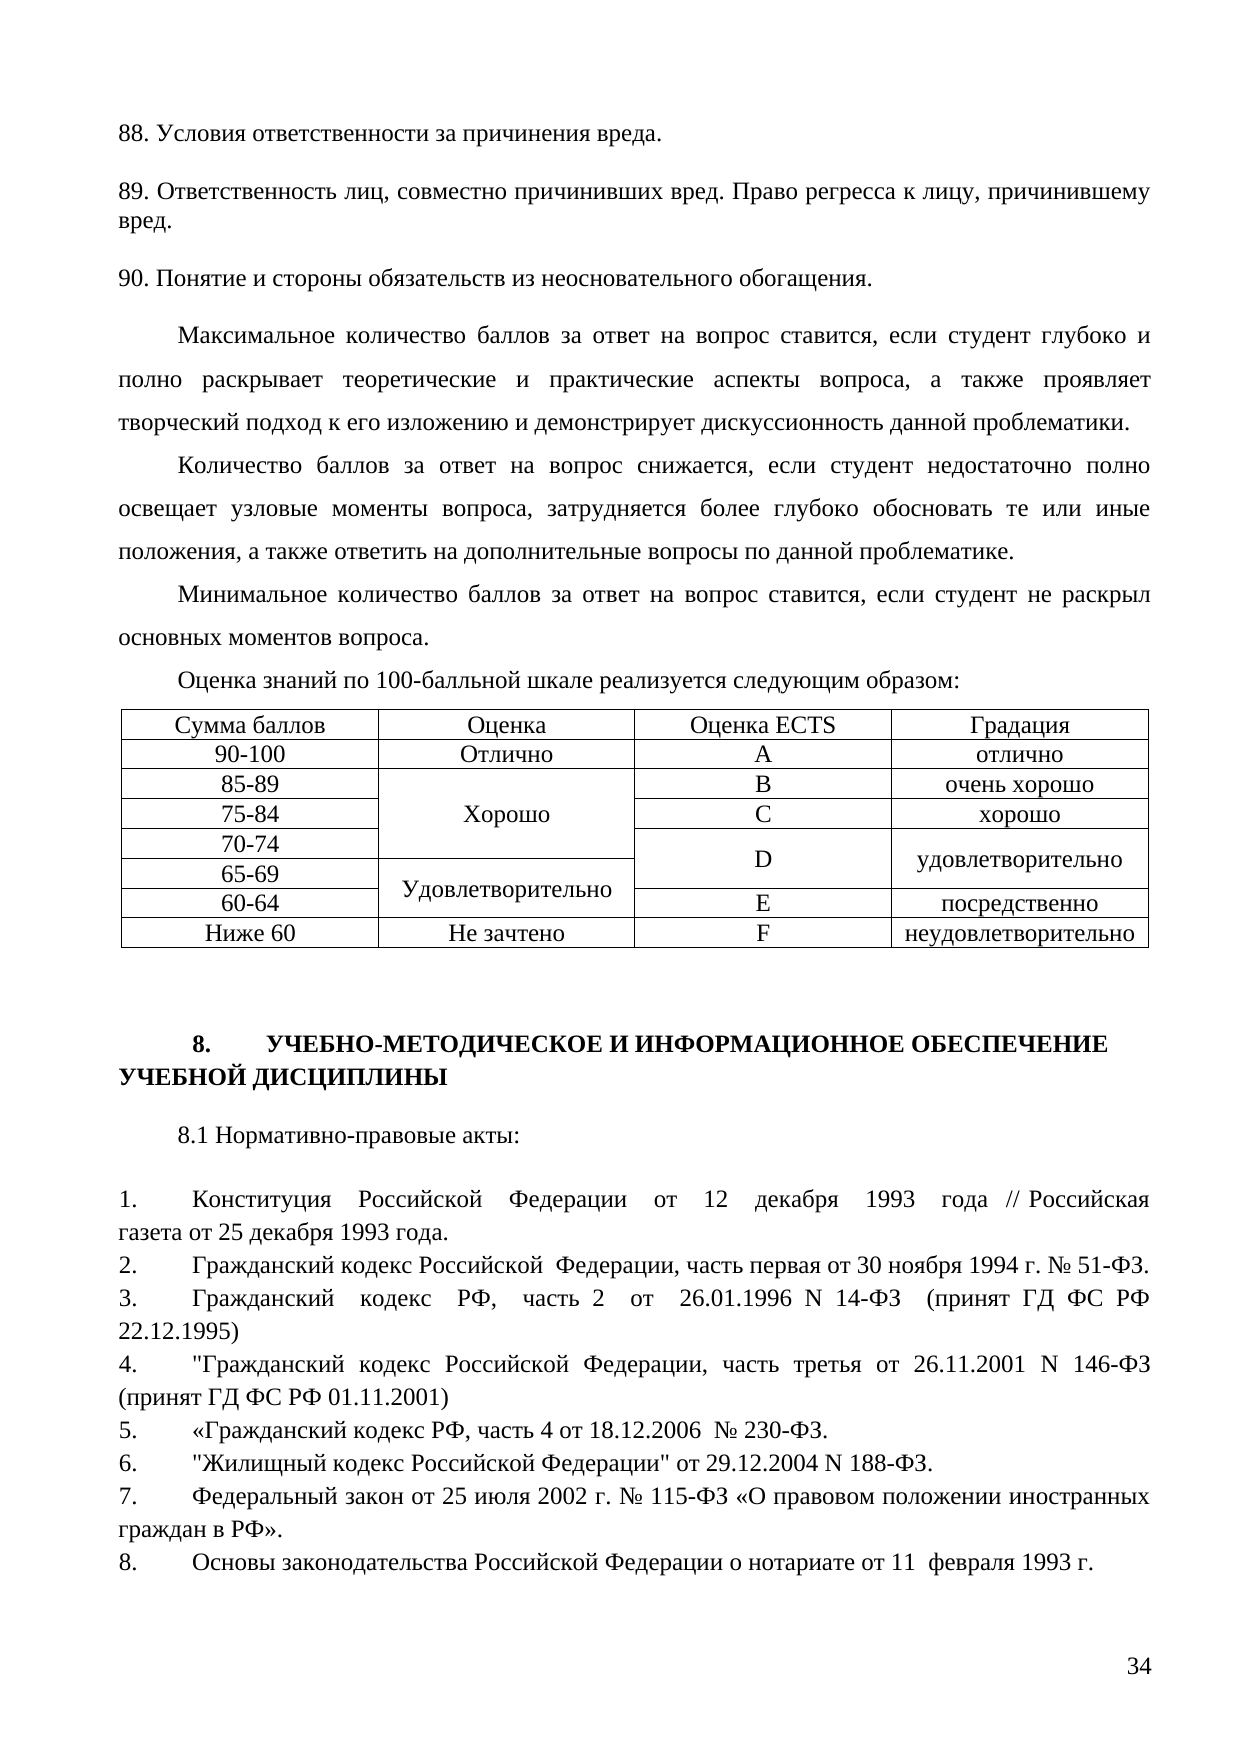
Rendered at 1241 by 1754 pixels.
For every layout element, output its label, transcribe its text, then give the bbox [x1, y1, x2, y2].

table_cell Ниже 60 [122, 918, 378, 947]
table_cell F [635, 918, 891, 947]
list "Гражданский кодекс Российской Федерации, часть третья от 26.11.2001 N 146-ФЗ (принят ГД ФС РФ 01.11.2001) [118, 1349, 1152, 1411]
list Гражданский кодекс Российской Федерации, часть первая от 30 ноября 1994 г. № 51-ФЗ. [118, 1250, 1152, 1278]
table_cell D [635, 829, 891, 887]
table_cell Хорошо [379, 769, 634, 858]
table_cell очень хорошо [892, 769, 1148, 798]
text 8. УЧЕБНО-МЕТОДИЧЕСКОЕ И ИНФОРМАЦИОННОЕ ОБЕСПЕЧЕНИЕ УЧЕБНОЙ ДИСЦИПЛИНЫ [118, 1029, 1152, 1091]
table_header Оценка [379, 710, 634, 738]
text 88. Условия ответственности за причинения вреда. [118, 118, 1152, 147]
list "Жилищный кодекс Российской Федерации" от 29.12.2004 N 188-ФЗ. [118, 1448, 1152, 1477]
table_cell E [635, 889, 891, 917]
list Конституция Российской Федерации от 12 декабря 1993 года // Российская газета от 25 декабря 1993 года. [118, 1184, 1152, 1246]
table_cell хорошо [892, 799, 1148, 828]
table_header Оценка ECTS [635, 710, 891, 738]
table_header Сумма баллов [122, 710, 378, 738]
table_cell 85-89 [122, 769, 378, 798]
table_header Градация [892, 710, 1148, 738]
text 8.1 Нормативно-правовые акты: [118, 1120, 1152, 1148]
table_cell Отлично [379, 740, 634, 768]
table_cell 90-100 [122, 740, 378, 768]
table_cell Не зачтено [379, 918, 634, 947]
table_cell Удовлетворительно [379, 859, 634, 917]
table_cell 65-69 [122, 859, 378, 887]
list Гражданский кодекс РФ, часть 2 от 26.01.1996 N 14-ФЗ (принят ГД ФС РФ 22.12.1995) [118, 1283, 1152, 1344]
table_cell неудовлетворительно [892, 918, 1148, 947]
text Количество баллов за ответ на вопрос снижается, если студент недостаточно полно освещает узловые моменты вопроса, затрудняется более глубоко обосновать те или иные положения, а также ответить на дополнительные вопросы по данной проблематике. [118, 450, 1152, 565]
list «Гражданский кодекс РФ, часть 4 от 18.12.2006 № 230-ФЗ. [118, 1415, 1152, 1444]
table_cell удовлетворительно [892, 829, 1148, 887]
text 89. Ответственность лиц, совместно причинивших вред. Право регресса к лицу, причинившему вред. [118, 176, 1152, 233]
table_cell посредственно [892, 889, 1148, 917]
table_cell 60-64 [122, 889, 378, 917]
text Минимальное количество баллов за ответ на вопрос ставится, если студент не раскрыл основных моментов вопроса. [118, 579, 1152, 651]
text Максимальное количество баллов за ответ на вопрос ставится, если студент глубоко и полно раскрывает теоретические и практические аспекты вопроса, а также проявляет творческий подход к его изложению и демонстрирует дискуссионность данной проблематики. [118, 321, 1152, 436]
list Федеральный закон от 25 июля 2002 г. № 115-ФЗ «О правовом положении иностранных граждан в РФ». [118, 1481, 1152, 1543]
table_cell отлично [892, 740, 1148, 768]
table_cell 70-74 [122, 829, 378, 858]
table_cell B [635, 769, 891, 798]
table_cell 75-84 [122, 799, 378, 828]
text Оценка знаний по 100-балльной шкале реализуется следующим образом: [118, 666, 1152, 694]
text 90. Понятие и стороны обязательств из неосновательного обогащения. [118, 263, 1152, 291]
list Основы законодательства Российской Федерации о нотариате от 11 февраля 1993 г. [118, 1547, 1152, 1576]
table_cell C [635, 799, 891, 828]
table_cell A [635, 740, 891, 768]
